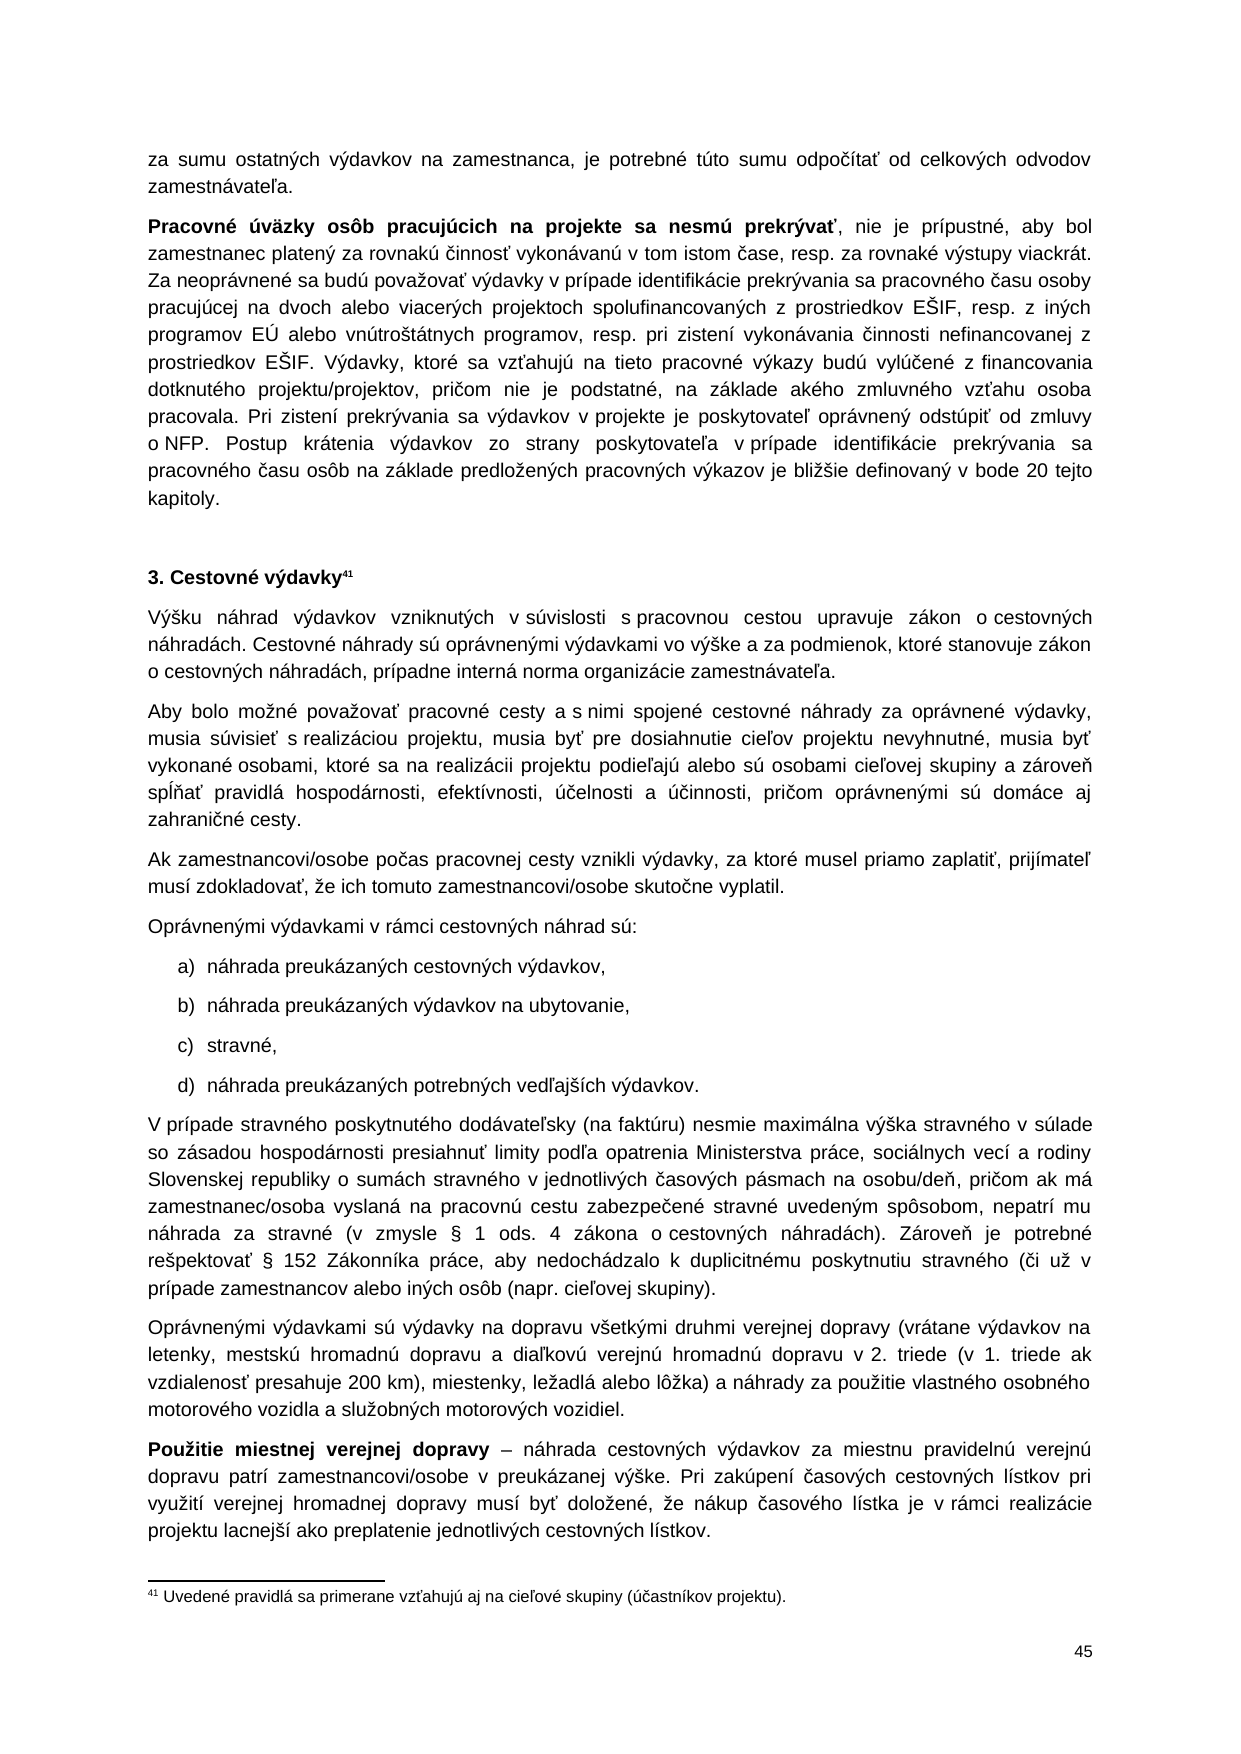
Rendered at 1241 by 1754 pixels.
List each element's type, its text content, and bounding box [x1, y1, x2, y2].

list Oprávnenými výdavkami v rámci cestovných náhrad sú: [148, 915, 1092, 938]
list Aby bolo možné považovať pracovné cesty a s nimi spojené cestovné náhrady za oprávnené výdavky, musia súvisieť s realizáciou projektu, musia byť pre dosiahnutie cieľov projektu nevyhnutné, musia byť vykonané osobami, ktoré sa na realizácii projektu podieľajú alebo sú osobami cieľovej skupiny a zároveň spĺňať pravidlá hospodárnosti, efektívnosti, účelnosti a účinnosti, pričom oprávnenými sú domáce aj zahraničné cesty. [148, 699, 1092, 831]
list Ak zamestnancovi/osobe počas pracovnej cesty vznikli výdavky, za ktoré musel priamo zaplatiť, prijímateľ musí zdokladovať, že ich tomuto zamestnancovi/osobe skutočne vyplatil. [148, 848, 1092, 898]
list náhrada preukázaných výdavkov na ubytovanie, [177, 994, 1092, 1017]
text Použitie miestnej verejnej dopravy – náhrada cestovných výdavkov za miestnu pravidelnú verejnú dopravu patrí zamestnancovi/osobe v preukázanej výške. Pri zakúpení časových cestovných lístkov pri využití verejnej hromadnej dopravy musí byť doložené, že nákup časového lístka je v rámci realizácie projektu lacnejší ako preplatenie jednotlivých cestovných lístkov. [148, 1437, 1092, 1542]
list stravné, [177, 1034, 1092, 1057]
text Oprávnenými výdavkami sú výdavky na dopravu všetkými druhmi verejnej dopravy (vrátane výdavkov na letenky, mestskú hromadnú dopravu a diaľkovú verejnú hromadnú dopravu v 2. triede (v 1. triede ak vzdialenosť presahuje 200 km), miestenky, ležadlá alebo lôžka) a náhrady za použitie vlastného osobného motorového vozidla a služobných motorových vozidiel. [148, 1316, 1092, 1420]
text 3. Cestovné výdavky [148, 566, 1092, 588]
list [148, 148, 1092, 198]
list náhrada preukázaných cestovných výdavkov, [177, 954, 1092, 977]
list Výšku náhrad výdavkov vzniknutých v súvislosti s pracovnou cestou upravuje zákon o cestovných náhradách. Cestovné náhrady sú oprávnenými výdavkami vo výške a za podmienok, ktoré stanovuje zákon o cestovných náhradách, prípadne interná norma organizácie zamestnávateľa. [148, 606, 1092, 683]
text Pracovné úväzky osôb pracujúcich na projekte sa nesmú prekrývať, nie je prípustné, aby bol zamestnanec platený za rovnakú činnosť vykonávanú v tom istom čase, resp. za rovnaké výstupy viackrát. Za neoprávnené sa budú považovať výdavky v prípade identifikácie prekrývania sa pracovného času osoby pracujúcej na dvoch alebo viacerých projektoch spolufinancovaných z prostriedkov EŠIF, resp. z iných programov EÚ alebo vnútroštátnych programov, resp. pri zistení vykonávania činnosti nefinancovanej z prostriedkov EŠIF. Výdavky, ktoré sa vzťahujú na tieto pracovné výkazy budú vylúčené z financovania dotknutého projektu/projektov, pričom nie je podstatné, na základe akého zmluvného vzťahu osoba pracovala. Pri zistení prekrývania sa výdavkov v projekte je poskytovateľ oprávnený odstúpiť od zmluvy o NFP. Postup krátenia výdavkov zo strany poskytovateľa v prípade identifikácie prekrývania sa pracovného času osôb na základe predložených pracovných výkazov je bližšie definovaný v bode 20 tejto kapitoly. [148, 214, 1092, 509]
text V prípade stravného poskytnutého dodávateľsky (na faktúru) nesmie maximálna výška stravného v súlade so zásadou hospodárnosti presiahnuť limity podľa opatrenia Ministerstva práce, sociálnych vecí a rodiny Slovenskej republiky o sumách stravného v jednotlivých časových pásmach na osobu/deň, pričom ak má zamestnanec/osoba vyslaná na pracovnú cestu zabezpečené stravné uvedeným spôsobom, nepatrí mu náhrada za stravné (v zmysle § 1 ods. 4 zákona o cestovných náhradách). Zároveň je potrebné rešpektovať § 152 Zákonníka práce, aby nedochádzalo k duplicitnému poskytnutiu stravného (či už v prípade zamestnancov alebo iných osôb (napr. cieľovej skupiny). [148, 1113, 1092, 1299]
list náhrada preukázaných potrebných vedľajších výdavkov. [177, 1074, 1092, 1096]
